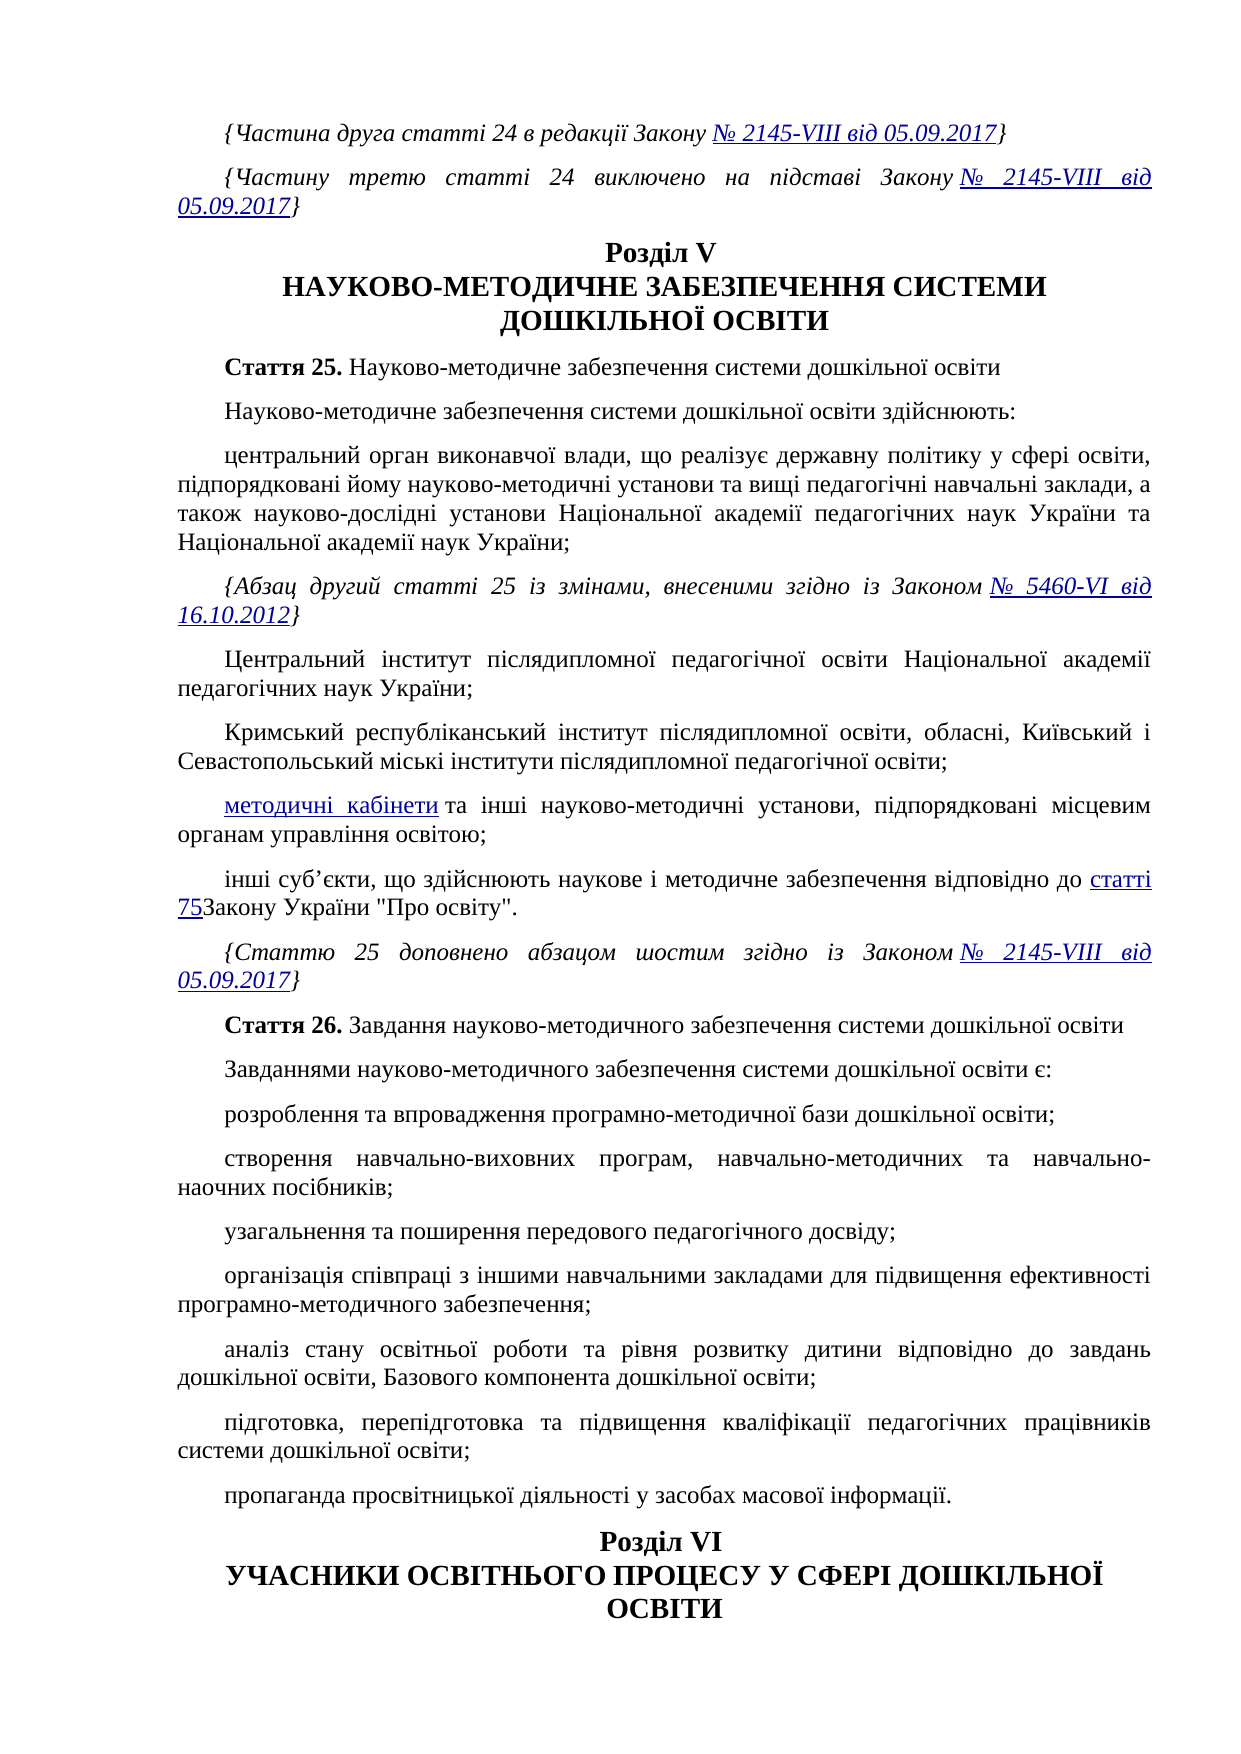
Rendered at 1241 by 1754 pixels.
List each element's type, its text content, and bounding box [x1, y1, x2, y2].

text {Частина друга статті 24 в редакції Закону № 2145-VIII від 05.09.2017} [177, 118, 1152, 147]
text Стаття 25. Науково-методичне забезпечення системи дошкільної освіти [177, 352, 1152, 381]
text інші суб’єкти, що здійснюють наукове і методичне забезпечення відповідно до статті 75Закону України "Про освіту". [177, 864, 1152, 921]
text організація співпраці з іншими навчальними закладами для підвищення ефективності програмно-методичного забезпечення; [177, 1261, 1152, 1318]
text розроблення та впровадження програмно-методичної бази дошкільної освіти; [177, 1099, 1152, 1127]
text методичні кабінети та інші науково-методичні установи, підпорядковані місцевим органам управління освітою; [177, 791, 1152, 848]
text Центральний інститут післядипломної педагогічної освіти Національної академії педагогічних наук України; [177, 644, 1152, 702]
text Завданнями науково-методичного забезпечення системи дошкільної освіти є: [177, 1054, 1152, 1083]
text аналіз стану освітньої роботи та рівня розвитку дитини відповідно до завдань дошкільної освіти, Базового компонента дошкільної освіти; [177, 1334, 1152, 1391]
text підготовка, перепідготовка та підвищення кваліфікації педагогічних працівників системи дошкільної освіти; [177, 1407, 1152, 1464]
text {Статтю 25 доповнено абзацом шостим згідно із Законом № 2145-VIII від 05.09.2017} [177, 937, 1152, 994]
text центральний орган виконавчої влади, що реалізує державну політику у сфері освіти, підпорядковані йому науково-методичні установи та вищі педагогічні навчальні заклади, а також науково-дослідні установи Національної академії педагогічних наук України та Національної академії наук України; [177, 441, 1152, 556]
text {Частину третю статті 24 виключено на підставі Закону № 2145-VIII від 05.09.2017} [177, 162, 1152, 220]
text Розділ VI УЧАСНИКИ ОСВІТНЬОГО ПРОЦЕСУ У СФЕРІ ДОШКІЛЬНОЇ ОСВІТИ [224, 1524, 1105, 1625]
text Розділ V НАУКОВО-МЕТОДИЧНЕ ЗАБЕЗПЕЧЕННЯ СИСТЕМИ ДОШКІЛЬНОЇ ОСВІТИ [224, 236, 1105, 336]
text Кримський республіканський інститут післядипломної освіти, обласні, Київський і Севастопольський міські інститути післядипломної педагогічної освіти; [177, 717, 1152, 775]
text узагальнення та поширення передового педагогічного досвіду; [177, 1216, 1152, 1245]
text Науково-методичне забезпечення системи дошкільної освіти здійснюють: [177, 396, 1152, 425]
text Стаття 26. Завдання науково-методичного забезпечення системи дошкільної освіти [177, 1010, 1152, 1039]
text пропаганда просвітницької діяльності у засобах масової інформації. [177, 1480, 1152, 1509]
text створення навчально-виховних програм, навчально-методичних та навчально-наочних посібників; [177, 1143, 1152, 1201]
text {Абзац другий статті 25 із змінами, внесеними згідно із Законом № 5460-VI від 16.10.2012} [177, 571, 1152, 629]
